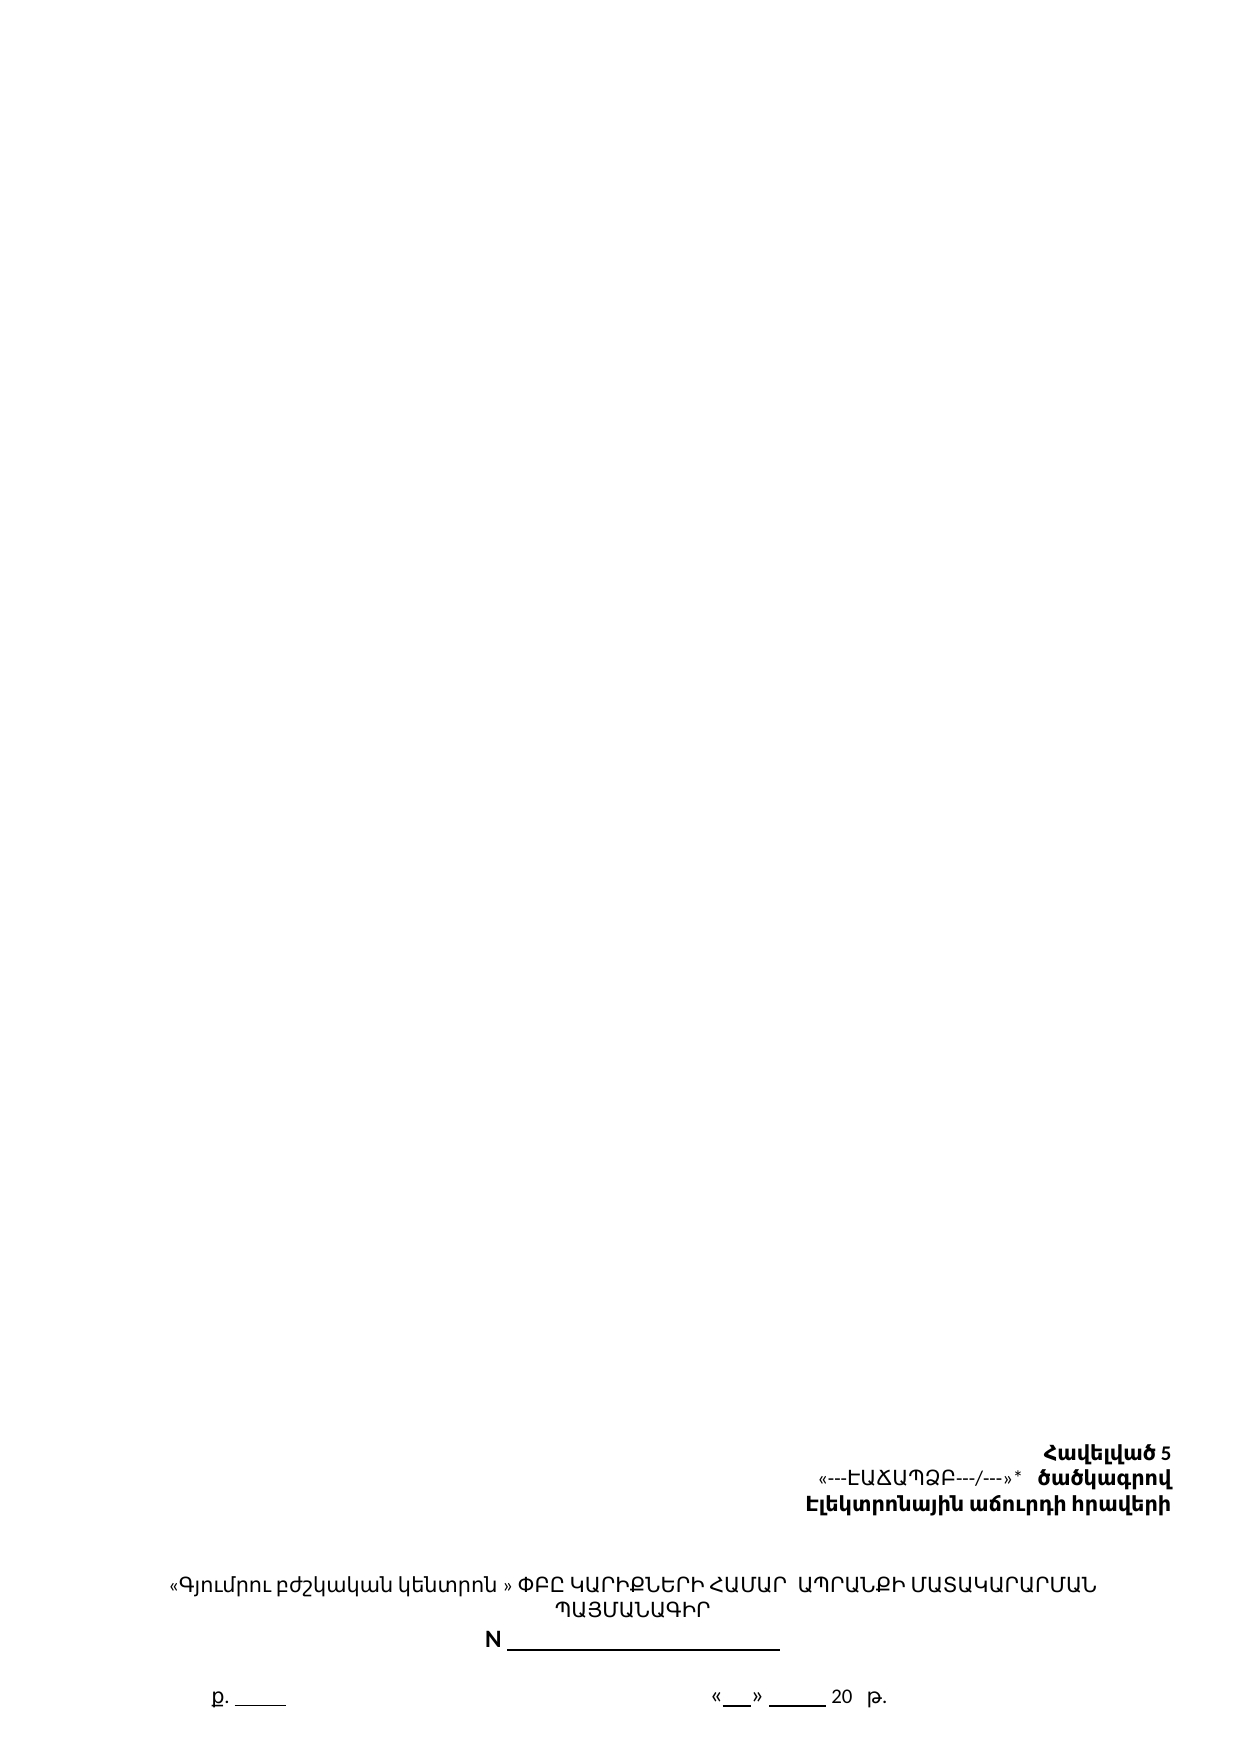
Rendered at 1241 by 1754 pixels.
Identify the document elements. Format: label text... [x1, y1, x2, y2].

text «---ԷԱՃԱՊՁԲ---/---»* ծածկագրով [94, 1465, 1171, 1491]
text Էլեկտրոնային աճուրդի հրավերի [94, 1491, 1171, 1516]
text N [79, 1623, 1171, 1653]
text «Գյումրու բժշկական կենտրոն » ՓԲԸ ԿԱՐԻՔՆԵՐԻ ՀԱՄԱՐ ԱՊՐԱՆՔԻ ՄԱՏԱԿԱՐԱՐՄԱՆ [79, 1572, 1171, 1598]
text Հավելված 5 [94, 1440, 1171, 1465]
text ՊԱՅՄԱՆԱԳԻՐ [79, 1598, 1171, 1623]
text ք. « » 20 թ. [94, 1679, 1171, 1709]
